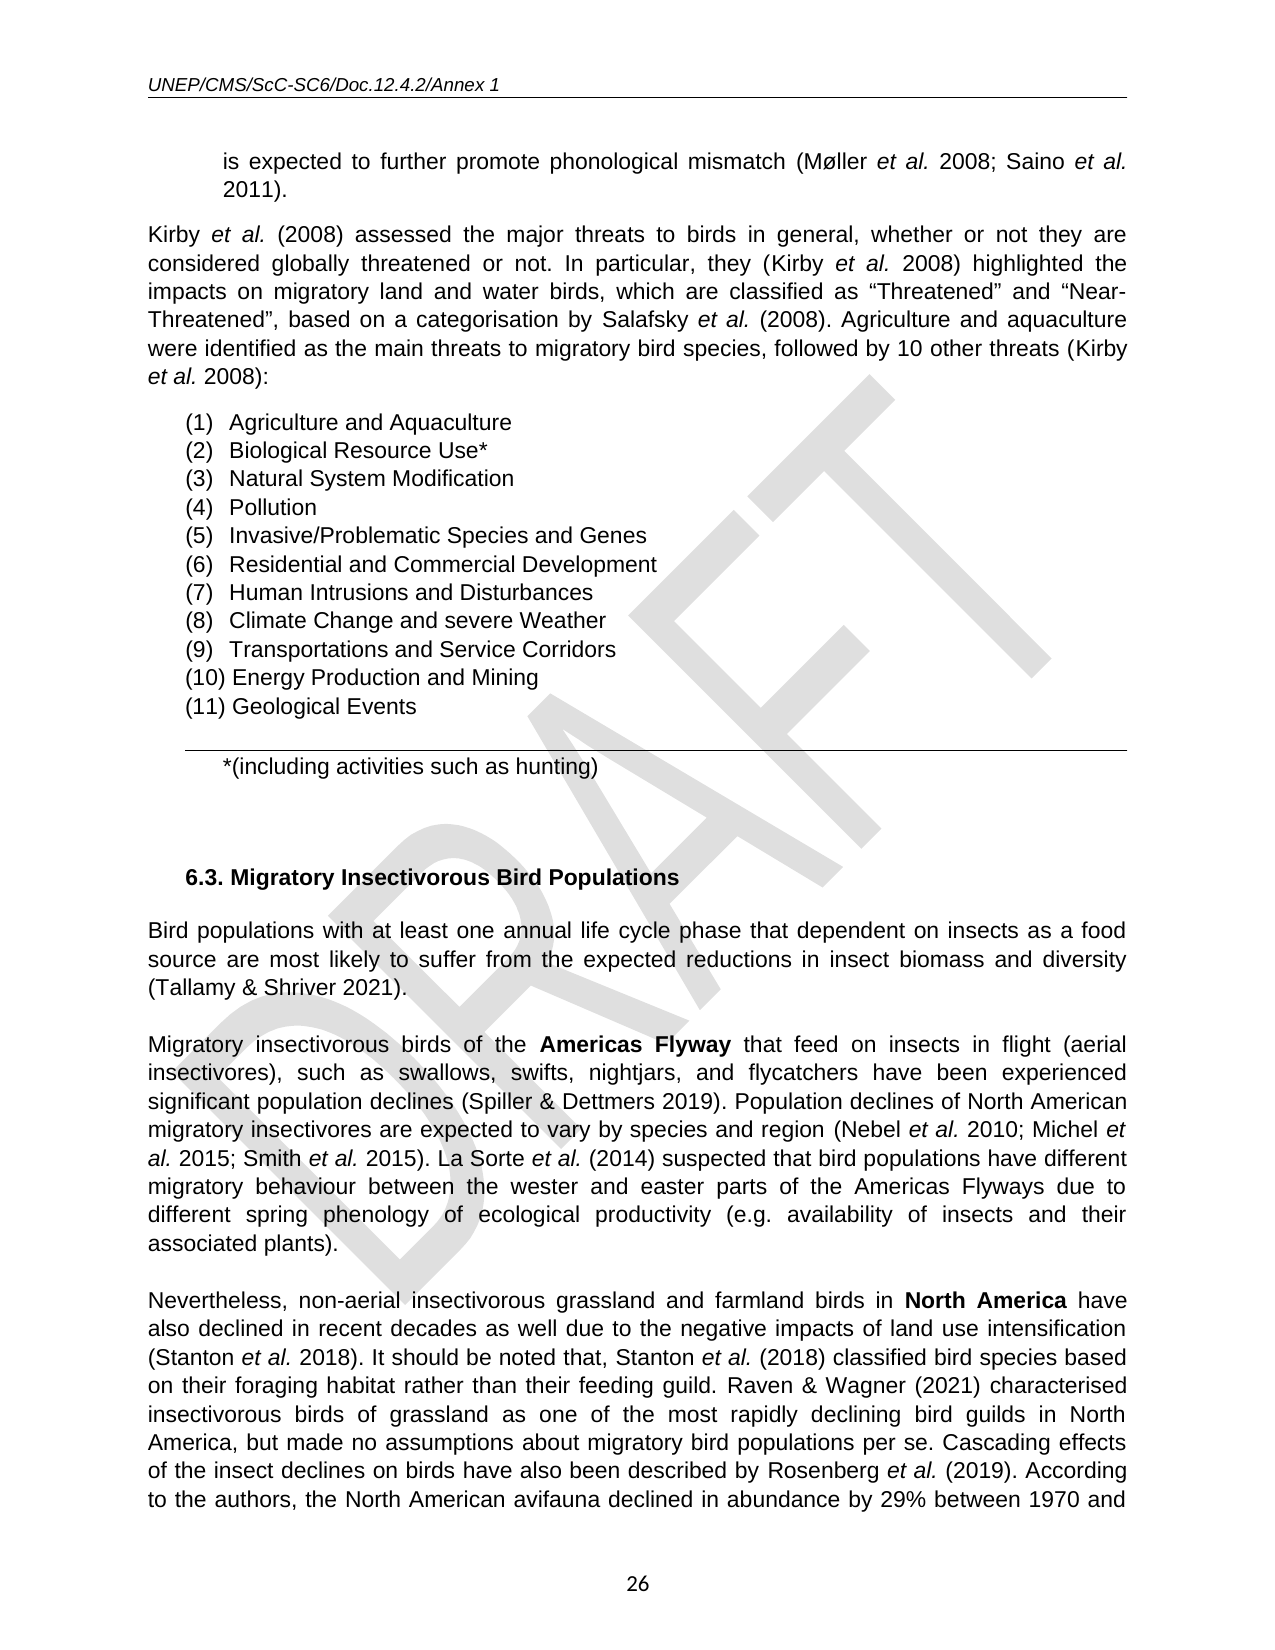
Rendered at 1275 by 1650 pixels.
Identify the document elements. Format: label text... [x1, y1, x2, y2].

list Natural System Modification [185, 465, 1127, 492]
list Agriculture and Aquaculture [185, 408, 1127, 435]
text Bird populations with at least one annual life cycle phase that dependent on insects as a food source are most likely to suffer from the expected reductions in insect biomass and diversity (Tallamy & Shriver 2021). [148, 917, 1127, 1000]
list Pollution [185, 494, 1127, 520]
text Migratory insectivorous birds of the Americas Flyway that feed on insects in flight (aerial insectivores), such as swallows, swifts, nightjars, and flycatchers have been experienced significant population declines (Spiller & Dettmers 2019). Population declines of North American migratory insectivores are expected to vary by species and region (Nebel et al. 2010; Michel et al. 2015; Smith et al. 2015). La Sorte et al. (2014) suspected that bird populations have different migratory behaviour between the wester and easter parts of the Americas Flyways due to different spring phenology of ecological productivity (e.g. availability of insects and their associated plants). [148, 1031, 1127, 1256]
text Kirby et al. (2008) assessed the major threats to birds in general, whether or not they are considered globally threatened or not. In particular, they (Kirby et al. 2008) highlighted the impacts on migratory land and water birds, which are classified as “Threatened” and “Near-Threatened”, based on a categorisation by Salafsky et al. (2008). Agriculture and aquaculture were identified as the main threats to migratory bird species, followed by 10 other threats (Kirby et al. 2008): [148, 221, 1127, 390]
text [223, 148, 1127, 202]
list (10) Energy Production and Mining [185, 664, 1127, 691]
list Biological Resource Use* [185, 437, 1127, 463]
text Migratory Insectivorous Bird Populations [185, 864, 1127, 890]
list Transportations and Service Corridors [185, 636, 1127, 662]
list *(including activities such as hunting) [223, 753, 1127, 780]
list Residential and Commercial Development [185, 551, 1127, 577]
list Human Intrusions and Disturbances [185, 579, 1127, 605]
list Climate Change and severe Weather [185, 607, 1127, 634]
list (11) Geological Events [185, 693, 1127, 719]
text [148, 1287, 1127, 1512]
list Invasive/Problematic Species and Genes [185, 522, 1127, 548]
